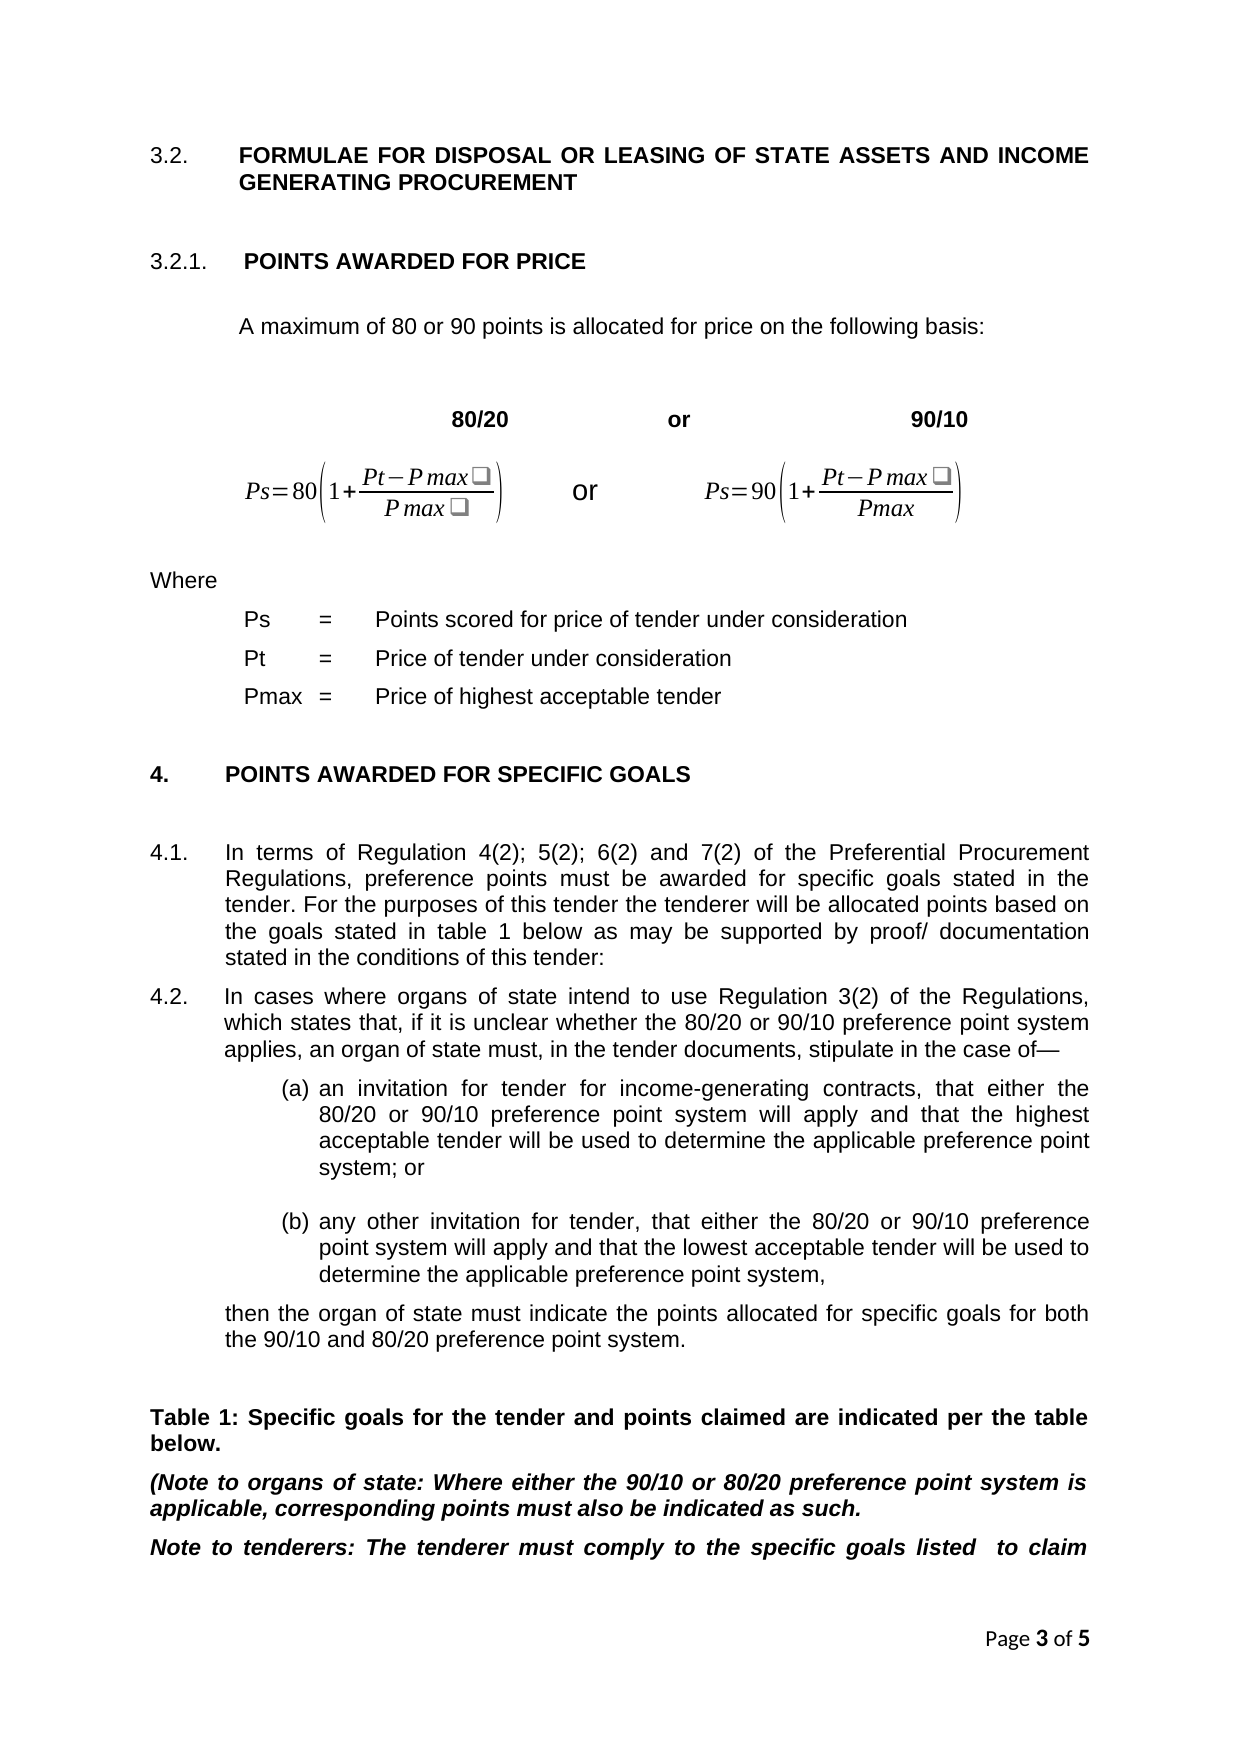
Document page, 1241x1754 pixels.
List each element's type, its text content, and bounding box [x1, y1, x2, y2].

list POINTS AWARDED FOR PRICE [150, 248, 1090, 274]
list In cases where organs of state intend to use Regulation 3(2) of the Regulations, which states that, if it is unclear whether the 80/20 or 90/10 preference point system applies, an organ of state must, in the tender documents, stipulate in the case of— [150, 983, 1090, 1062]
text Pmax = Price of highest acceptable tender [150, 683, 1090, 710]
list FORMULAE FOR DISPOSAL OR LEASING OF STATE ASSETS AND INCOME GENERATING PROCUREMENT [150, 142, 1090, 195]
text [150, 1534, 1090, 1560]
text Pt = Price of tender under consideration [150, 644, 1090, 671]
text A maximum of 80 or 90 points is allocated for price on the following basis: [239, 313, 1090, 339]
text Ps = Points scored for price of tender under consideration [150, 606, 1090, 632]
list any other invitation for tender, that either the 80/20 or 90/10 preference point system will apply and that the lowest acceptable tender will be used to determine the applicable preference point system, [281, 1208, 1090, 1287]
text Where [150, 567, 1090, 593]
list POINTS AWARDED FOR SPECIFIC GOALS [150, 761, 1090, 787]
list In terms of Regulation 4(2); 5(2); 6(2) and 7(2) of the Preferential Procurement Regulations, preference points must be awarded for specific goals stated in the tender. For the purposes of this tender the tenderer will be allocated points based on the goals stated in table 1 below as may be supported by proof/ documentation stated in the conditions of this tender: [150, 839, 1090, 971]
text 80/20 or 90/10 [150, 406, 1090, 432]
text or [150, 459, 1090, 526]
text Table 1: Specific goals for the tender and points claimed are indicated per the table below. [150, 1404, 1090, 1456]
list an invitation for tender for income-generating contracts, that either the 80/20 or 90/10 preference point system will apply and that the highest acceptable tender will be used to determine the applicable preference point system; or [281, 1074, 1090, 1180]
text (Note to organs of state: Where either the 90/10 or 80/20 preference point system is applicable, corresponding points must also be indicated as such. [150, 1469, 1090, 1522]
text then the organ of state must indicate the points allocated for specific goals for both the 90/10 and 80/20 preference point system. [225, 1299, 1090, 1352]
